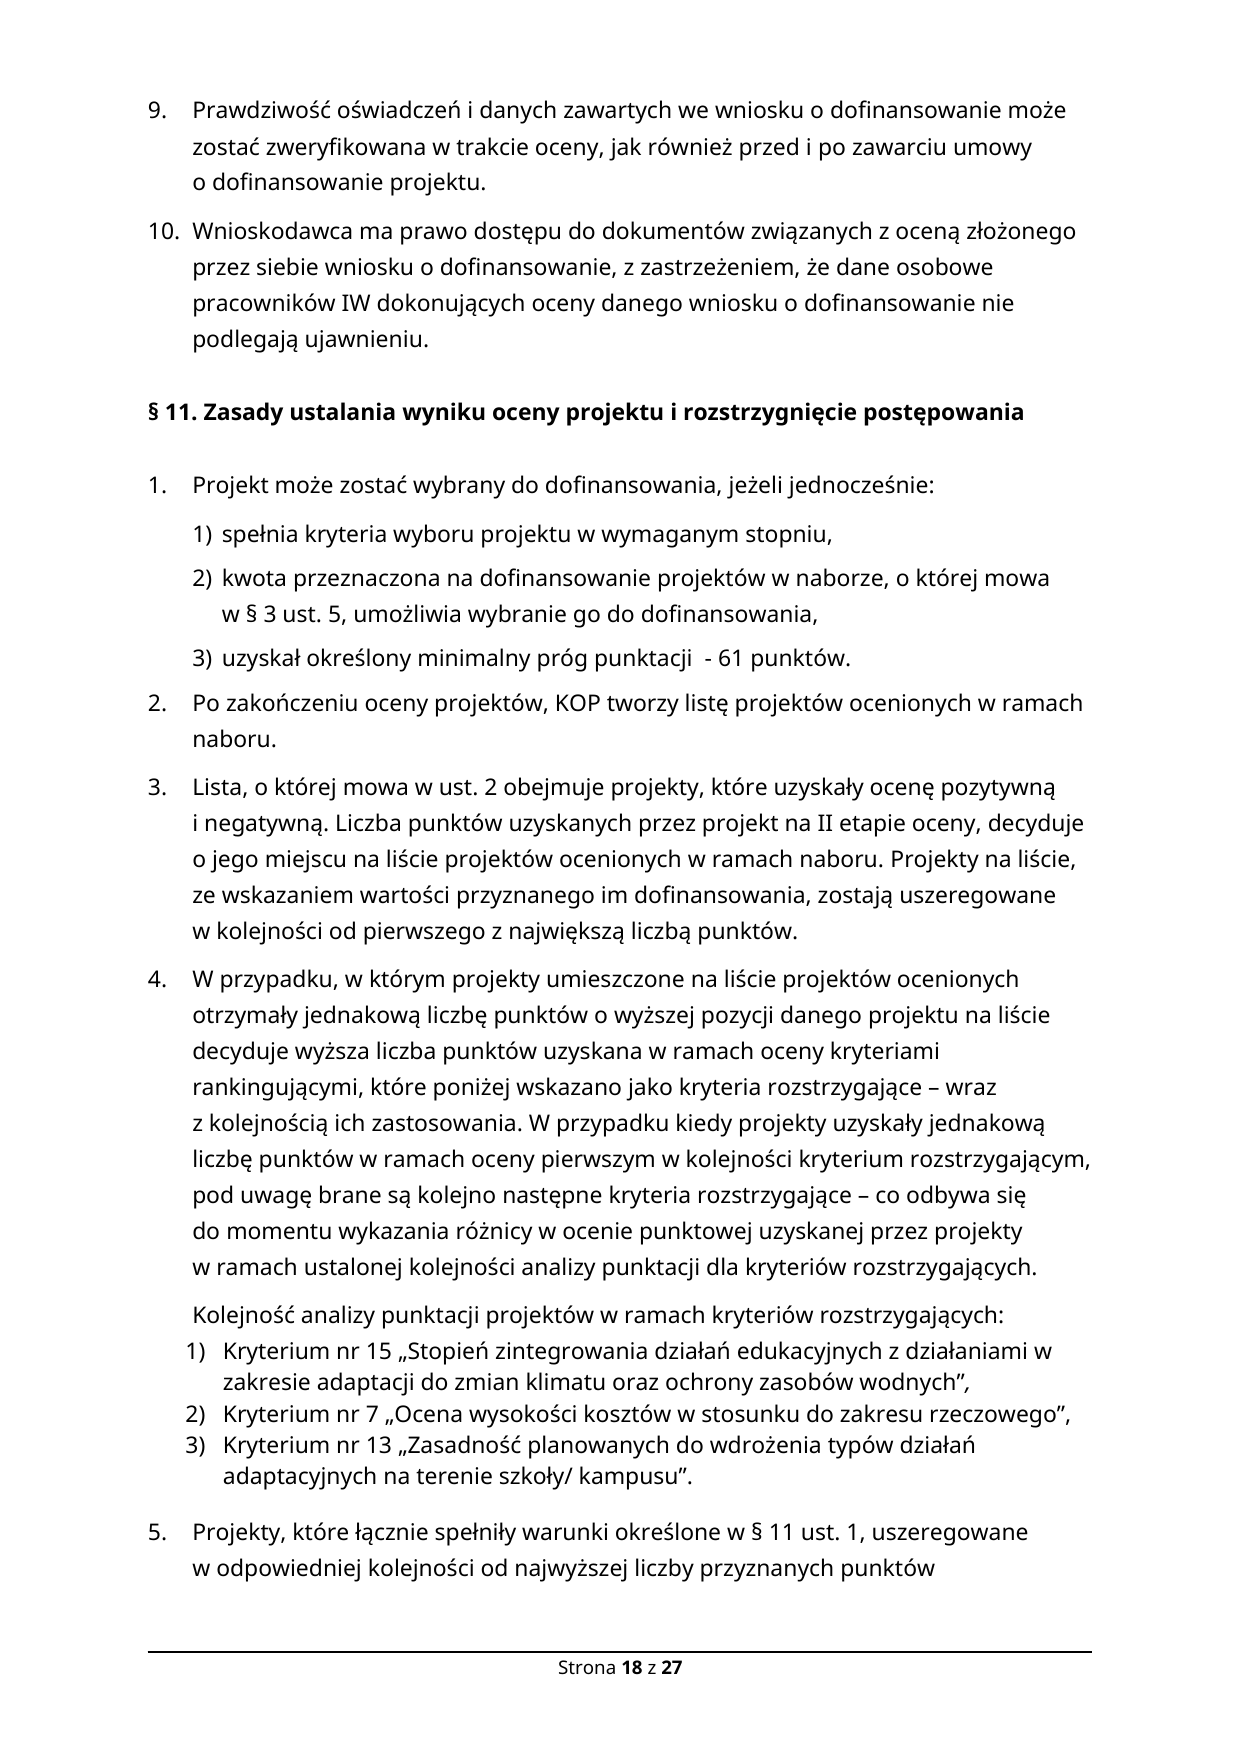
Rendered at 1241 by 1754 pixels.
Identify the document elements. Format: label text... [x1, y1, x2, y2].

list Prawdziwość oświadczeń i danych zawartych we wniosku o dofinansowanie może zostać zweryfikowana w trakcie oceny, jak również przed i po zawarciu umowy o dofinansowanie projektu. [148, 94, 1092, 198]
list Po zakończeniu oceny projektów, KOP tworzy listę projektów ocenionych w ramach naboru. [148, 687, 1092, 754]
list Kryterium nr 7 „Ocena wysokości kosztów w stosunku do zakresu rzeczowego”, [185, 1398, 1092, 1429]
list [148, 1516, 1092, 1583]
list kwota przeznaczona na dofinansowanie projektów w naborze, o której mowa w § 3 ust. 5, umożliwia wybranie go do dofinansowania, [192, 562, 1092, 629]
list Kryterium nr 13 „Zasadność planowanych do wdrożenia typów działań adaptacyjnych na terenie szkoły/ kampusu”. [185, 1429, 1092, 1491]
list Projekt może zostać wybrany do dofinansowania, jeżeli jednocześnie: [148, 469, 1092, 501]
list Lista, o której mowa w ust. 2 obejmuje projekty, które uzyskały ocenę pozytywną i negatywną. Liczba punktów uzyskanych przez projekt na II etapie oceny, decyduje o jego miejscu na liście projektów ocenionych w ramach naboru. Projekty na liście, ze wskazaniem wartości przyznanego im dofinansowania, zostają uszeregowane w kolejności od pierwszego z największą liczbą punktów. [148, 771, 1092, 946]
list W przypadku, w którym projekty umieszczone na liście projektów ocenionych otrzymały jednakową liczbę punktów o wyższej pozycji danego projektu na liście decyduje wyższa liczba punktów uzyskana w ramach oceny kryteriami rankingującymi, które poniżej wskazano jako kryteria rozstrzygające – wraz z kolejnością ich zastosowania. W przypadku kiedy projekty uzyskały jednakową liczbę punktów w ramach oceny pierwszym w kolejności kryterium rozstrzygającym, pod uwagę brane są kolejno następne kryteria rozstrzygające – co odbywa się do momentu wykazania różnicy w ocenie punktowej uzyskanej przez projekty w ramach ustalonej kolejności analizy punktacji dla kryteriów rozstrzygających. [148, 963, 1092, 1282]
list spełnia kryteria wyboru projektu w wymaganym stopniu, [192, 518, 1092, 549]
text Kolejność analizy punktacji projektów w ramach kryteriów rozstrzygających: [192, 1299, 1092, 1330]
list Kryterium nr 15 „Stopień zintegrowania działań edukacyjnych z działaniami w zakresie adaptacji do zmian klimatu oraz ochrony zasobów wodnych”, [185, 1335, 1092, 1398]
list uzyskał określony minimalny próg punktacji - 61 punktów. [192, 642, 1092, 674]
subtitle § 11. Zasady ustalania wyniku oceny projektu i rozstrzygnięcie postępowania [148, 396, 1092, 427]
list Wnioskodawca ma prawo dostępu do dokumentów związanych z oceną złożonego przez siebie wniosku o dofinansowanie, z zastrzeżeniem, że dane osobowe pracowników IW dokonujących oceny danego wniosku o dofinansowanie nie podlegają ujawnieniu. [148, 215, 1092, 354]
